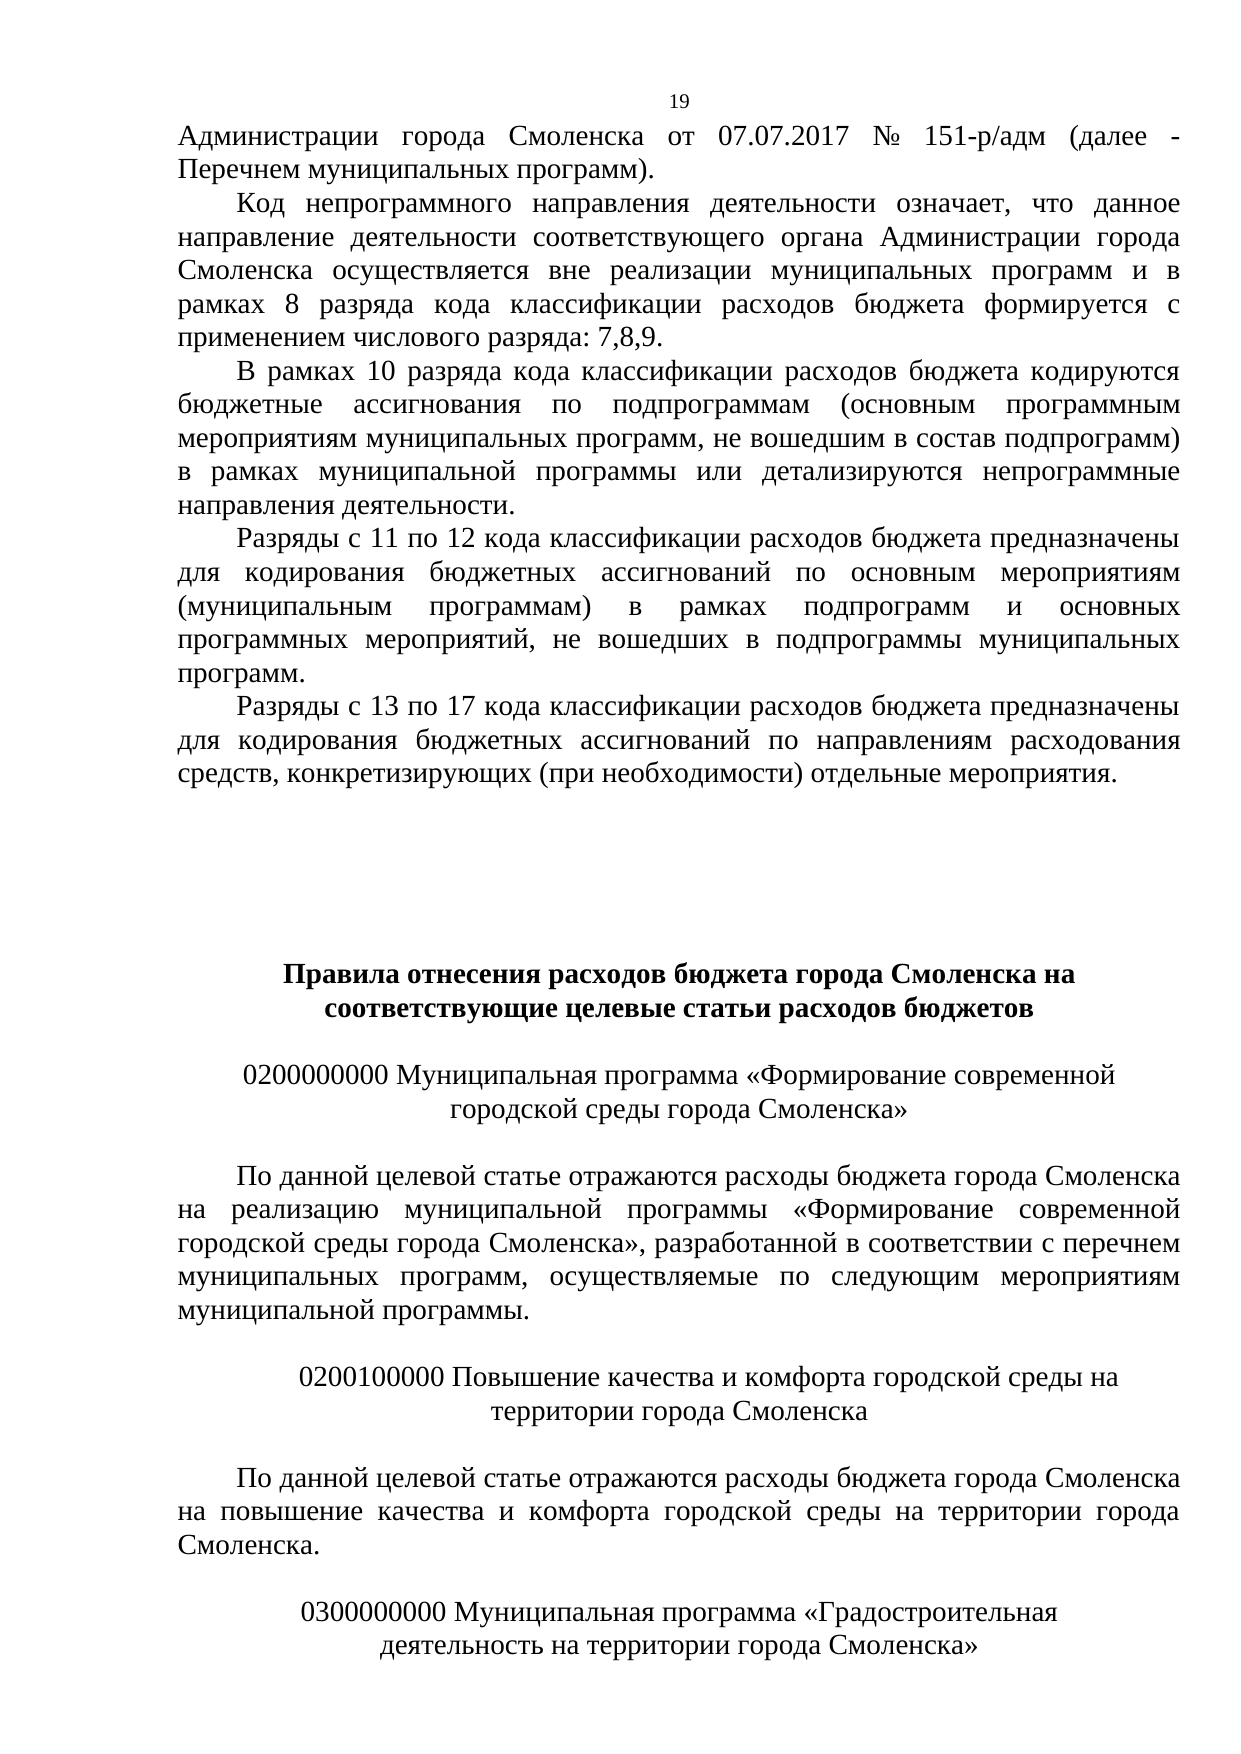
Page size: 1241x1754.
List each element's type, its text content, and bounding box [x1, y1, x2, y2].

text В рамках 10 разряда кода классификации расходов бюджета кодируются бюджетные ассигнования по подпрограммам (основным программным мероприятиям муниципальных программ, не вошедшим в состав подпрограмм) в рамках муниципальной программы или детализируются непрограммные направления деятельности. [177, 353, 1181, 521]
text деятельность на территории города Смоленска» [177, 1627, 1181, 1661]
text По данной целевой статье отражаются расходы бюджета города Смоленска на реализацию муниципальной программы «Формирование современной городской среды города Смоленска», разработанной в соответствии с перечнем муниципальных программ, осуществляемые по следующим мероприятиям муниципальной программы. [177, 1158, 1181, 1326]
text Разряды с 11 по 12 кода классификации расходов бюджета предназначены для кодирования бюджетных ассигнований по основным мероприятиям (муниципальным программам) в рамках подпрограмм и основных программных мероприятий, не вошедших в подпрограммы муниципальных программ. [177, 521, 1181, 688]
text Разряды с 13 по 17 кода классификации расходов бюджета предназначены для кодирования бюджетных ассигнований по направлениям расходования средств, конкретизирующих (при необходимости) отдельные мероприятия. [177, 688, 1181, 789]
text 0200100000 Повышение качества и комфорта городской среды на территории города Смоленска [177, 1359, 1181, 1426]
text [177, 118, 1181, 185]
text 0300000000 Муниципальная программа «Градостроительная [177, 1594, 1181, 1627]
text Код непрограммного направления деятельности означает, что данное направление деятельности соответствующего органа Администрации города Смоленска осуществляется вне реализации муниципальных программ и в рамках 8 разряда кода классификации расходов бюджета формируется с применением числового разряда: 7,8,9. [177, 185, 1181, 353]
text По данной целевой статье отражаются расходы бюджета города Смоленска на повышение качества и комфорта городской среды на территории города Смоленска. [177, 1460, 1181, 1560]
text Правила отнесения расходов бюджета города Смоленска на соответствующие целевые статьи расходов бюджетов [177, 957, 1181, 1024]
text 0200000000 Муниципальная программа «Формирование современной городской среды города Смоленска» [177, 1057, 1181, 1124]
